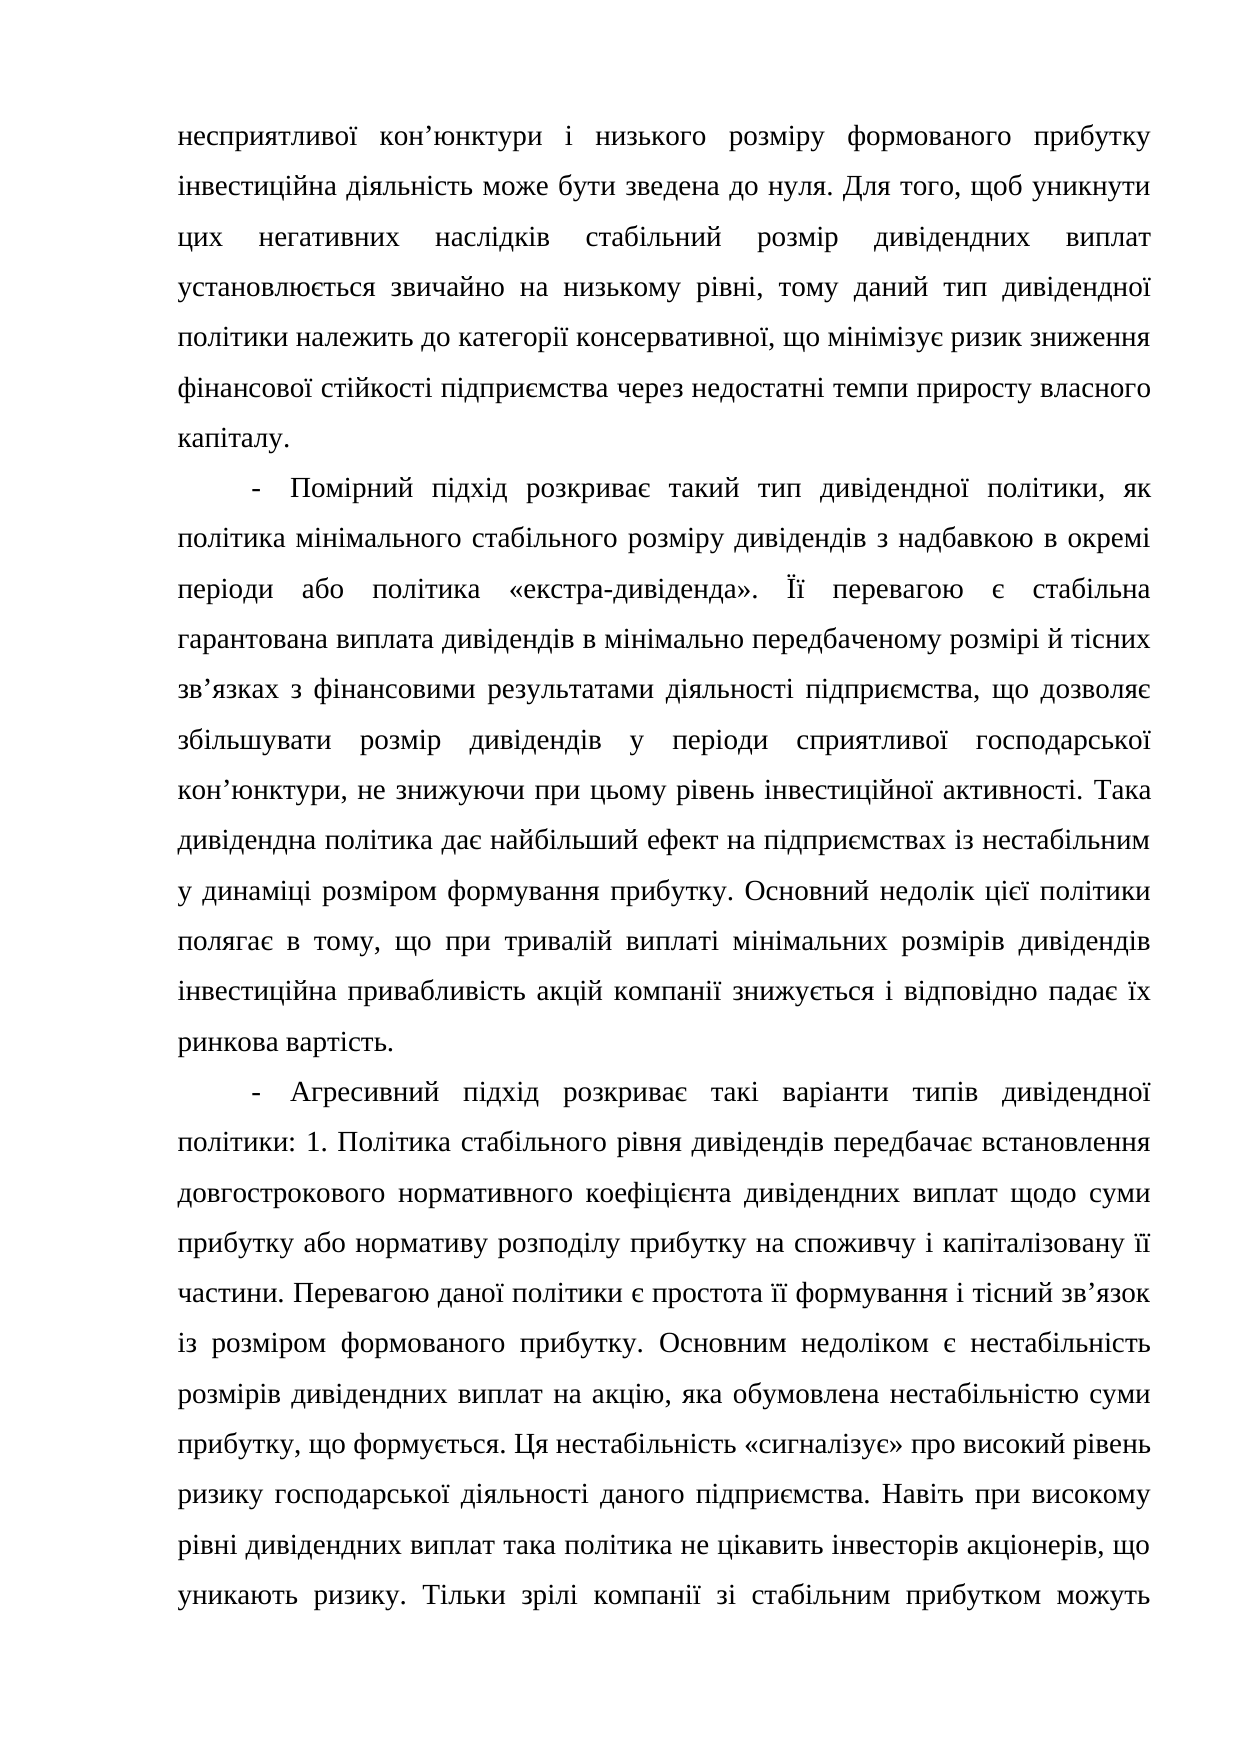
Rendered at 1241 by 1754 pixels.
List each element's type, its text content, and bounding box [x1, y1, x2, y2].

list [177, 118, 1152, 453]
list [177, 1074, 1152, 1611]
list Помірний підхід розкриває такий тип дивідендної політики, як політика мінімального стабільного розміру дивідендів з надбавкою в окремі періоди або політика «екстра-дивіденда». Її перевагою є стабільна гарантована виплата дивідендів в мінімально передбаченому розмірі й тісних зв’язках з фінансовими результатами діяльності підприємства, що дозволяє збільшувати розмір дивідендів у періоди сприятливої господарської кон’юнктури, не знижуючи при цьому рівень інвестиційної активності. Така дивідендна політика дає найбільший ефект на підприємствах із нестабільним у динаміці розміром формування прибутку. Основний недолік цієї політики полягає в тому, що при тривалій виплаті мінімальних розмірів дивідендів інвестиційна привабливість акцій компанії знижується і відповідно падає їх ринкова вартість. [177, 470, 1152, 1057]
